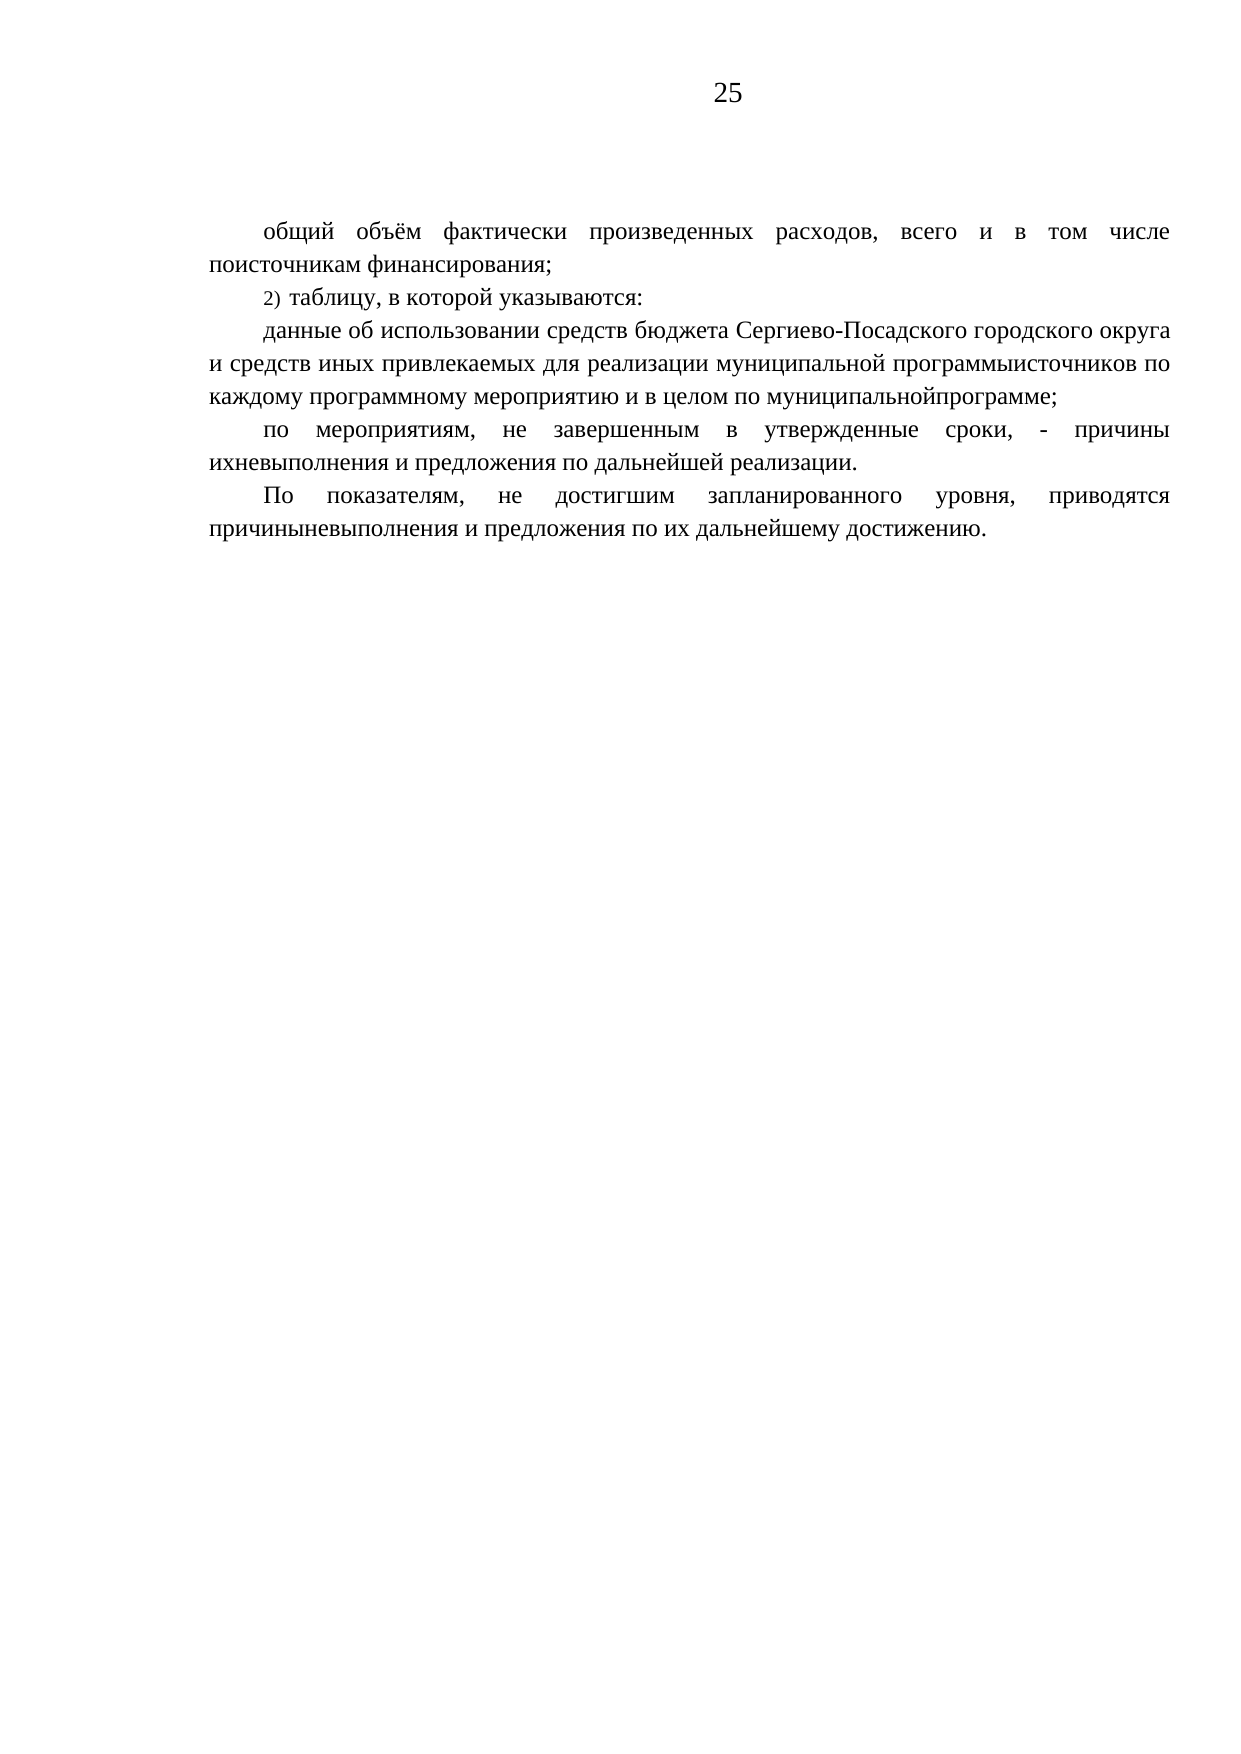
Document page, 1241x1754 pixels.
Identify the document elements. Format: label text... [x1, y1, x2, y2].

text По показателям, не достигшим запланированного уровня, приводятся причиныневыполнения и предложения по их дальнейшему достижению. [209, 480, 1171, 542]
text по мероприятиям, не завершенным в утвержденные сроки, - причины ихневыполнения и предложения по дальнейшей реализации. [209, 414, 1171, 476]
text общий объём фактически произведенных расходов, всего и в том числе поисточникам финансирования; [209, 216, 1171, 278]
text данные об использовании средств бюджета Сергиево-Посадского городского округа и средств иных привлекаемых для реализации муниципальной программыисточников по каждому программному мероприятию и в целом по муниципальнойпрограмме; [209, 315, 1171, 410]
list таблицу, в которой указываются: [209, 282, 1175, 311]
